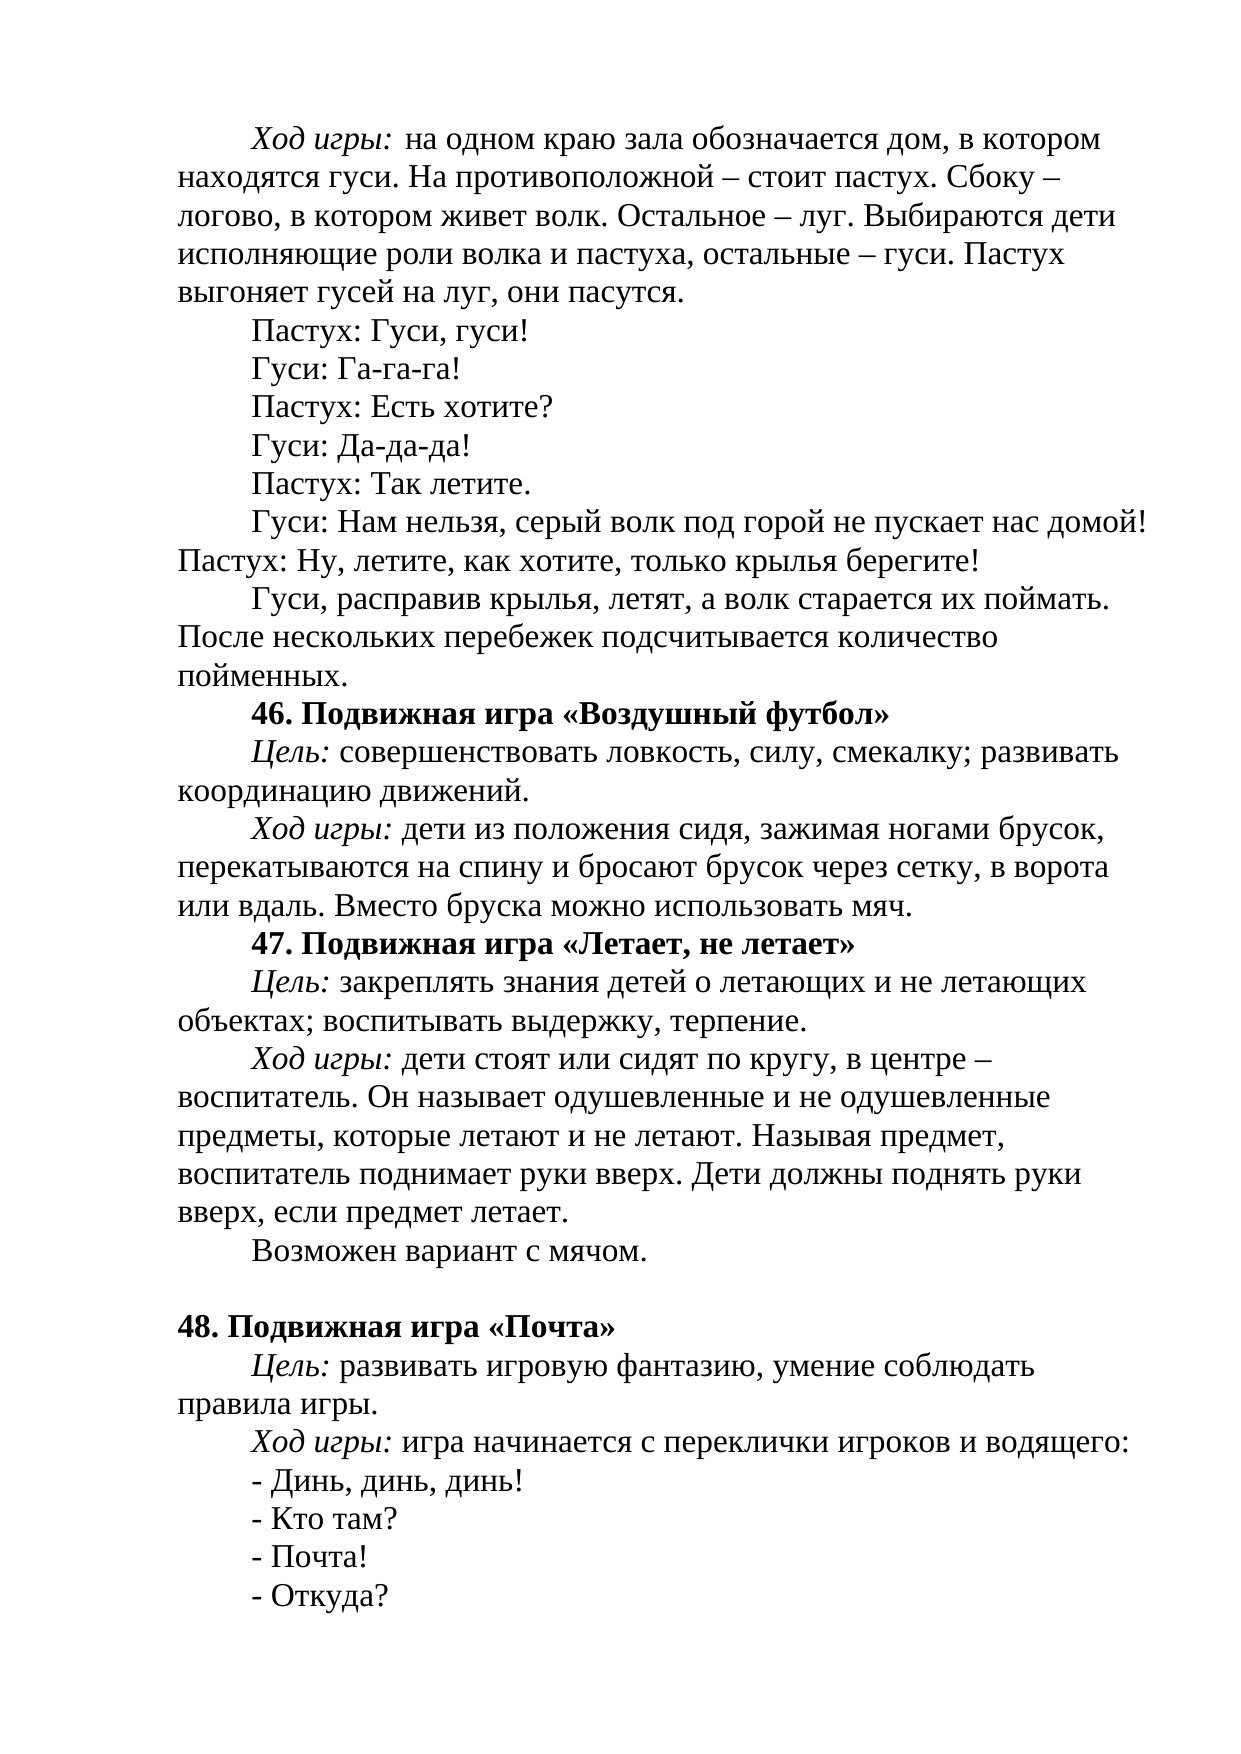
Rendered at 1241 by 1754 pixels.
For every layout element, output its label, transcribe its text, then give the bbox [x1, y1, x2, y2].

text 48. Подвижная игра «Почта» [177, 1268, 1152, 1345]
text 46. Подвижная игра «Воздушный футбол» [177, 693, 1152, 731]
text 47. Подвижная игра «Летает, не летает» [177, 923, 1152, 961]
text Пастух: Есть хотите? [177, 386, 1152, 425]
text Ход игры: дети стоят или сидят по кругу, в центре – воспитатель. Он называет одушевленные и не одушевленные предметы, которые летают и не летают. Называя предмет, воспитатель поднимает руки вверх. Дети должны поднять руки вверх, если предмет летает. [177, 1038, 1152, 1230]
text Ход игры: дети из положения сидя, зажимая ногами брусок, перекатываются на спину и бросают брусок через сетку, в ворота или вдаль. Вместо бруска можно использовать мяч. [177, 808, 1152, 923]
text Ход игры: игра начинается с переклички игроков и водящего: [177, 1421, 1152, 1460]
text Ход игры: на одном краю зала обозначается дом, в котором находятся гуси. На противоположной – стоит пастух. Сбоку – логово, в котором живет волк. Остальное – луг. Выбираются дети исполняющие роли волка и пастуха, остальные – гуси. Пастух выгоняет гусей на луг, они пасутся. [177, 118, 1152, 310]
text Гуси: Га-га-га! [177, 348, 1152, 386]
text Цель: совершенствовать ловкость, силу, смекалку; развивать координацию движений. [177, 731, 1152, 808]
text Цель: закреплять знания детей о летающих и не летающих объектах; воспитывать выдержку, терпение. [177, 961, 1152, 1038]
text Цель: развивать игровую фантазию, умение соблюдать правила игры. [177, 1345, 1152, 1421]
text Гуси: Нам нельзя, серый волк под горой не пускает нас домой! Пастух: Ну, летите, как хотите, только крылья берегите! [177, 501, 1152, 578]
text Возможен вариант с мячом. [177, 1230, 1152, 1268]
text - Динь, динь, динь! [177, 1460, 1152, 1498]
text Гуси, расправив крылья, летят, а волк старается их поймать. После нескольких перебежек подсчитывается количество пойменных. [177, 578, 1152, 693]
text - Откуда? [177, 1575, 1152, 1613]
text Пастух: Гуси, гуси! [177, 310, 1152, 348]
text Пастух: Так летите. [177, 463, 1152, 501]
text - Почта! [177, 1536, 1152, 1575]
text Гуси: Да-да-да! [177, 425, 1152, 463]
text - Кто там? [177, 1498, 1152, 1536]
